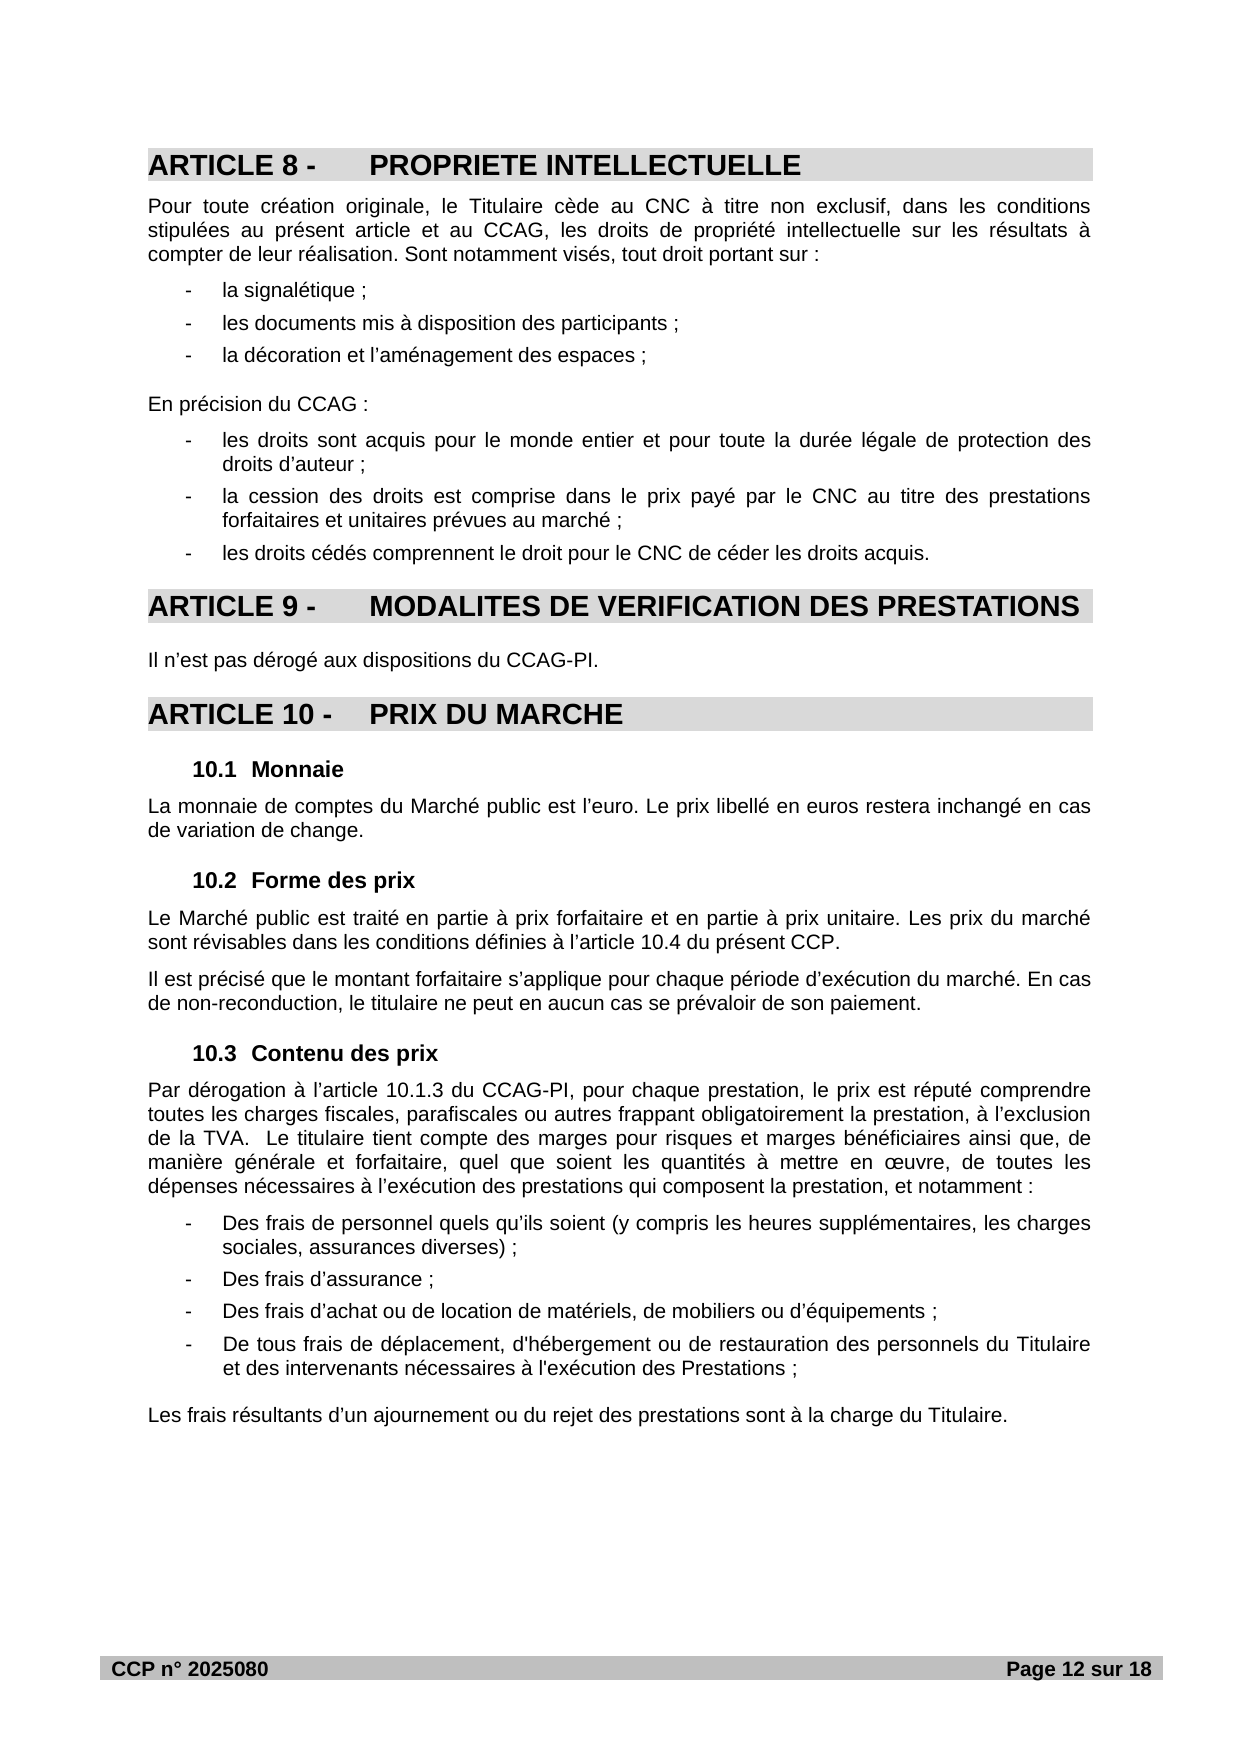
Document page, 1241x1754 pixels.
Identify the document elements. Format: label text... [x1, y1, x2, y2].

text Les frais résultants d’un ajournement ou du rejet des prestations sont à la charge du Titulaire. [148, 1403, 1093, 1427]
text La monnaie de comptes du Marché public est l’euro. Le prix libellé en euros restera inchangé en cas de variation de change. [148, 794, 1093, 842]
list Des frais d’achat ou de location de matériels, de mobiliers ou d’équipements ; [185, 1299, 1093, 1323]
text Pour toute création originale, le Titulaire cède au CNC à titre non exclusif, dans les conditions stipulées au présent article et au CCAG, les droits de propriété intellectuelle sur les résultats à compter de leur réalisation. Sont notamment visés, tout droit portant sur : [148, 194, 1093, 266]
subtitle Contenu des prix [148, 1039, 1093, 1066]
list les droits sont acquis pour le monde entier et pour toute la durée légale de protection des droits d’auteur ; [185, 428, 1093, 476]
subtitle PROPRIETE INTELLECTUELLE [148, 148, 1093, 181]
list Des frais de personnel quels qu’ils soient (y compris les heures supplémentaires, les charges sociales, assurances diverses) ; [185, 1211, 1093, 1258]
list les droits cédés comprennent le droit pour le CNC de céder les droits acquis. [185, 541, 1093, 564]
subtitle Forme des prix [148, 867, 1093, 894]
list la cession des droits est comprise dans le prix payé par le CNC au titre des prestations forfaitaires et unitaires prévues au marché ; [185, 484, 1093, 532]
subtitle PRIX DU MARCHE [148, 697, 1093, 731]
list Des frais d’assurance ; [185, 1267, 1093, 1291]
list la décoration et l’aménagement des espaces ; [185, 343, 1093, 367]
list la signalétique ; [185, 278, 1093, 302]
text Par dérogation à l’article 10.1.3 du CCAG-PI, pour chaque prestation, le prix est réputé comprendre toutes les charges fiscales, parafiscales ou autres frappant obligatoirement la prestation, à l’exclusion de la TVA. Le titulaire tient compte des marges pour risques et marges bénéficiaires ainsi que, de manière générale et forfaitaire, quel que soient les quantités à mettre en œuvre, de toutes les dépenses nécessaires à l’exécution des prestations qui composent la prestation, et notamment : [148, 1078, 1093, 1198]
text Le Marché public est traité en partie à prix forfaitaire et en partie à prix unitaire. Les prix du marché sont révisables dans les conditions définies à l’article 10.4 du présent CCP. [148, 906, 1093, 954]
text Il n’est pas dérogé aux dispositions du CCAG-PI. [148, 648, 1093, 672]
list De tous frais de déplacement, d'hébergement ou de restauration des personnels du Titulaire et des intervenants nécessaires à l'exécution des Prestations ; [185, 1331, 1093, 1379]
text Il est précisé que le montant forfaitaire s’applique pour chaque période d’exécution du marché. En cas de non-reconduction, le titulaire ne peut en aucun cas se prévaloir de son paiement. [148, 967, 1093, 1014]
subtitle Monnaie [148, 756, 1093, 782]
text En précision du CCAG : [148, 392, 1093, 416]
list les documents mis à disposition des participants ; [185, 310, 1093, 334]
subtitle MODALITES DE VERIFICATION DES PRESTATIONS [148, 589, 1093, 623]
